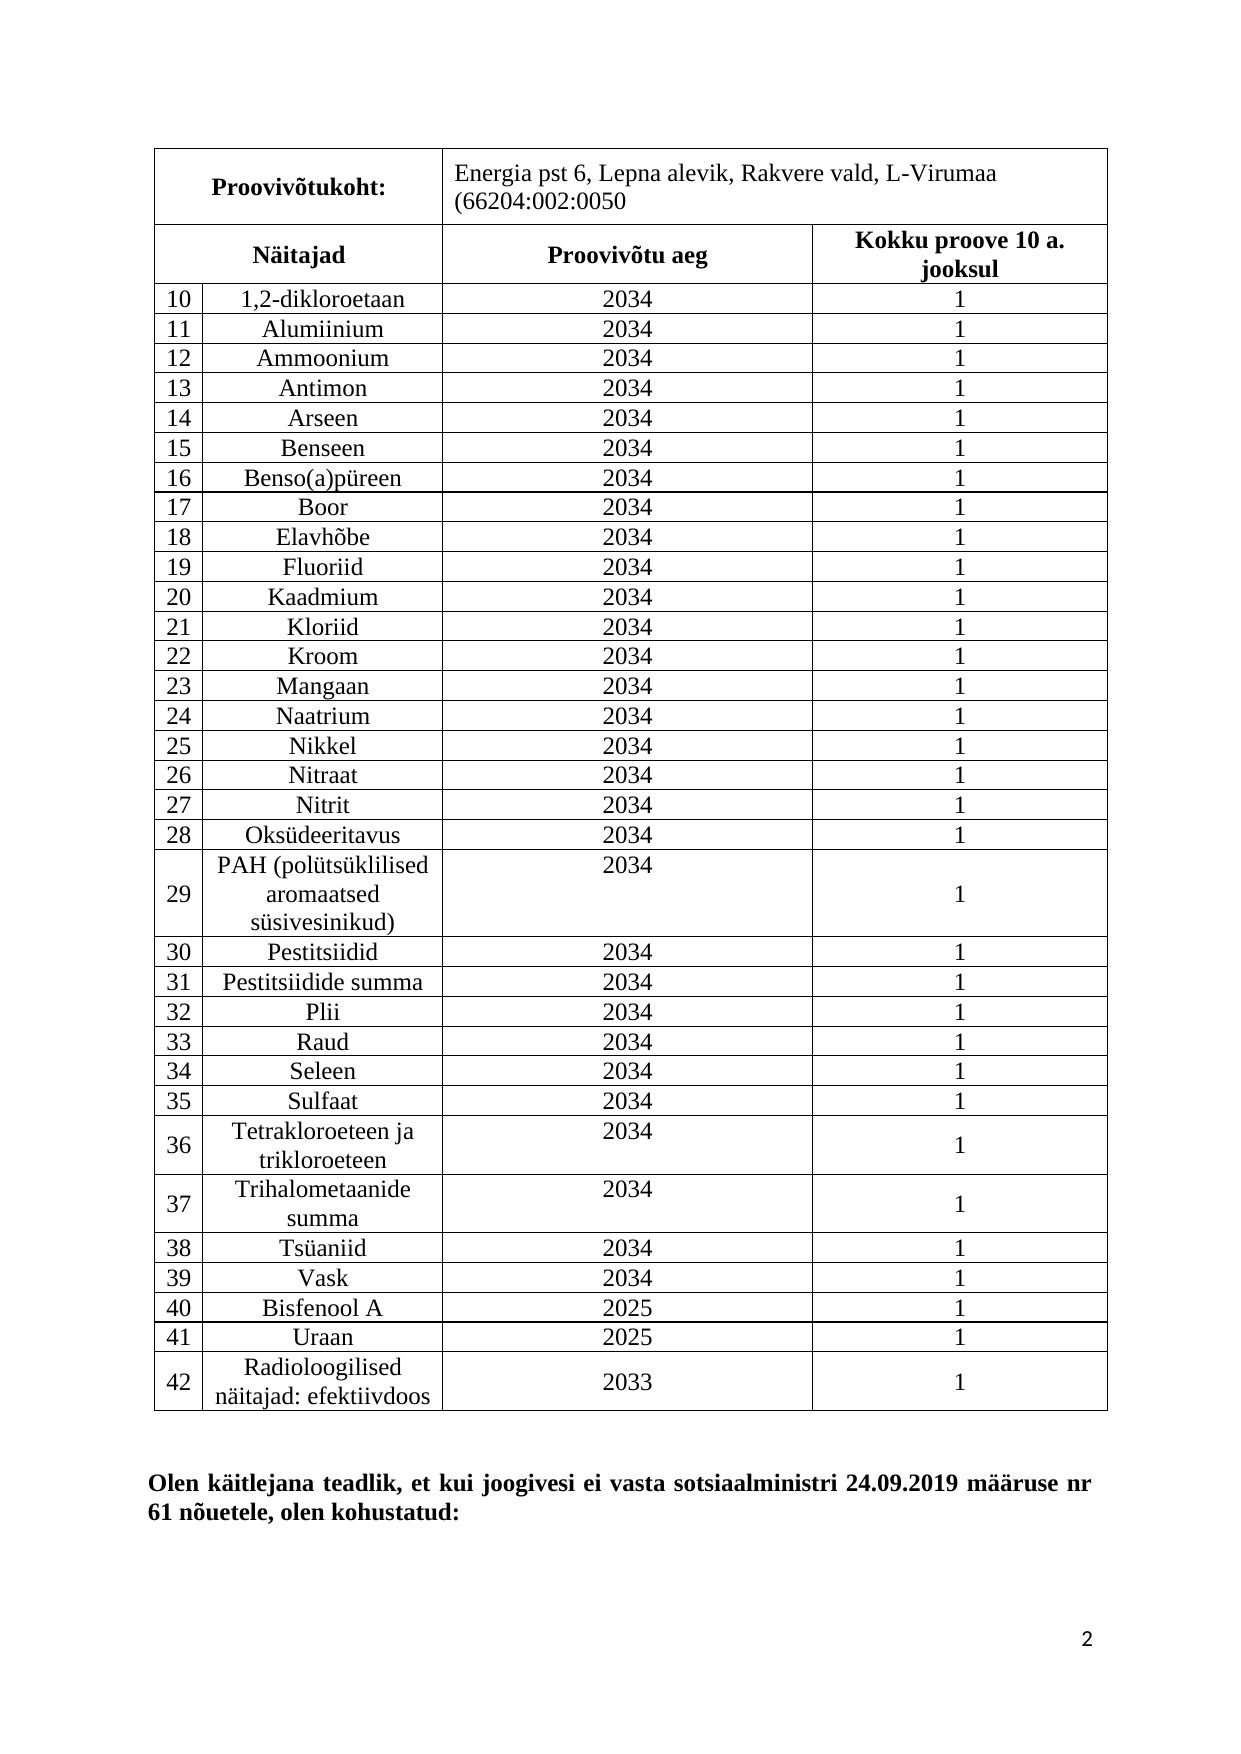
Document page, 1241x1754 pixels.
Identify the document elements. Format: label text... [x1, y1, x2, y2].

table_cell 2034 [443, 612, 812, 640]
table_cell Proovivõtukoht: [155, 149, 442, 224]
table_cell 37 [155, 1175, 202, 1232]
table_cell Radioloogilised näitajad: efektiivdoos [203, 1352, 442, 1410]
table_cell 2034 [443, 344, 812, 372]
table_cell 1 [813, 997, 1107, 1026]
table_cell 18 [155, 522, 202, 551]
table_cell 1 [813, 1056, 1107, 1085]
table_cell 1 [813, 463, 1107, 491]
table_cell 1 [813, 671, 1107, 700]
table_cell 1 [813, 373, 1107, 402]
table_cell 2034 [443, 1233, 812, 1262]
table_cell 26 [155, 761, 202, 789]
table_cell 10 [155, 284, 202, 313]
table_cell 2034 [443, 284, 812, 313]
table_cell 1 [813, 701, 1107, 730]
table_cell 2034 [443, 1056, 812, 1085]
table_cell 36 [155, 1116, 202, 1173]
table_cell 15 [155, 433, 202, 462]
table_cell 2034 [443, 314, 812, 342]
table_cell 2034 [443, 761, 812, 789]
table_cell 1 [813, 641, 1107, 670]
table_cell 2034 [443, 937, 812, 966]
table_cell Sulfaat [203, 1086, 442, 1115]
table_cell 2034 [443, 967, 812, 996]
table_cell 1 [813, 314, 1107, 342]
table_cell Alumiinium [203, 314, 442, 342]
table_cell 1 [813, 522, 1107, 551]
table_cell Tetrakloroeteen ja trikloroeteen [203, 1116, 442, 1173]
table_cell 1 [813, 612, 1107, 640]
table_cell 1 [813, 1116, 1107, 1173]
table_cell 1 [813, 403, 1107, 432]
table_cell 2025 [443, 1323, 812, 1351]
table_cell Bisfenool A [203, 1293, 442, 1321]
table_cell 35 [155, 1086, 202, 1115]
table_cell 2034 [443, 582, 812, 611]
table_cell 40 [155, 1293, 202, 1321]
table_cell 1 [813, 582, 1107, 611]
table_cell 31 [155, 967, 202, 996]
table_cell Nitraat [203, 761, 442, 789]
table_cell 12 [155, 344, 202, 372]
table_cell 20 [155, 582, 202, 611]
table_cell 2034 [443, 493, 812, 521]
table_cell Plii [203, 997, 442, 1026]
table_cell 1 [813, 1293, 1107, 1321]
table_cell 30 [155, 937, 202, 966]
table_cell 1 [813, 1352, 1107, 1410]
table_cell 25 [155, 731, 202, 759]
table_cell Nikkel [203, 731, 442, 759]
table_cell Naatrium [203, 701, 442, 730]
table_cell 42 [155, 1352, 202, 1410]
table_cell Kloriid [203, 612, 442, 640]
table_cell Fluoriid [203, 552, 442, 581]
table_cell 2034 [443, 997, 812, 1026]
table_cell 24 [155, 701, 202, 730]
table_cell 16 [155, 463, 202, 491]
table_cell Benseen [203, 433, 442, 462]
table_cell Elavhõbe [203, 522, 442, 551]
table_cell Ammoonium [203, 344, 442, 372]
table_cell 33 [155, 1027, 202, 1055]
table_cell 1 [813, 1027, 1107, 1055]
table_cell 34 [155, 1056, 202, 1085]
table_cell 11 [155, 314, 202, 342]
table_cell Trihalometaanide summa [203, 1175, 442, 1232]
table_cell Kokku proove 10 a. jooksul [813, 225, 1107, 283]
table_cell 21 [155, 612, 202, 640]
table_cell 13 [155, 373, 202, 402]
table_cell 2034 [443, 522, 812, 551]
table_cell 1 [813, 433, 1107, 462]
table_cell Arseen [203, 403, 442, 432]
table_cell Energia pst 6, Lepna alevik, Rakvere vald, L-Virumaa (66204:002:0050 [443, 149, 1107, 224]
table_cell 2033 [443, 1352, 812, 1410]
table_cell Boor [203, 493, 442, 521]
table_cell 2034 [443, 552, 812, 581]
table_cell Benso(a)püreen [203, 463, 442, 491]
table_cell 1 [813, 761, 1107, 789]
table_cell Seleen [203, 1056, 442, 1085]
table_cell 32 [155, 997, 202, 1026]
table_cell Pestitsiidid [203, 937, 442, 966]
table_cell 39 [155, 1263, 202, 1292]
table_cell 2034 [443, 1116, 812, 1173]
table_cell 2034 [443, 850, 812, 936]
table_cell 2034 [443, 731, 812, 759]
table_cell 23 [155, 671, 202, 700]
table_cell 41 [155, 1323, 202, 1351]
table_cell 29 [155, 850, 202, 936]
table_cell 2034 [443, 403, 812, 432]
table_cell 2034 [443, 820, 812, 849]
table_cell 1 [813, 820, 1107, 849]
table_cell 14 [155, 403, 202, 432]
table_cell 2034 [443, 701, 812, 730]
table_cell 1 [813, 1175, 1107, 1232]
table_cell 17 [155, 493, 202, 521]
table_cell Raud [203, 1027, 442, 1055]
text Olen käitlejana teadlik, et kui joogivesi ei vasta sotsiaalministri 24.09.2019 määruse nr 61 nõuetele, olen kohustatud: [148, 1468, 1093, 1526]
table_cell Kaadmium [203, 582, 442, 611]
table_cell 2034 [443, 790, 812, 819]
table_cell 2034 [443, 1027, 812, 1055]
table_cell Pestitsiidide summa [203, 967, 442, 996]
table_cell PAH (polütsüklilised aromaatsed süsivesinikud) [203, 850, 442, 936]
table_cell 2025 [443, 1293, 812, 1321]
table_cell Tsüaniid [203, 1233, 442, 1262]
table_cell Näitajad [155, 225, 442, 283]
table_cell Proovivõtu aeg [443, 225, 812, 283]
table_cell 2034 [443, 373, 812, 402]
table_cell 1 [813, 731, 1107, 759]
table_cell Mangaan [203, 671, 442, 700]
table_cell Nitrit [203, 790, 442, 819]
table_cell 2034 [443, 641, 812, 670]
table_cell 28 [155, 820, 202, 849]
table_cell 2034 [443, 463, 812, 491]
table_cell Uraan [203, 1323, 442, 1351]
table_cell 1 [813, 344, 1107, 372]
table_cell 22 [155, 641, 202, 670]
table_cell 1 [813, 790, 1107, 819]
table_cell 2034 [443, 671, 812, 700]
table_cell 2034 [443, 1175, 812, 1232]
table_cell Antimon [203, 373, 442, 402]
table_cell 2034 [443, 1086, 812, 1115]
table_cell 1 [813, 284, 1107, 313]
table_cell 1 [813, 493, 1107, 521]
table_cell 27 [155, 790, 202, 819]
table_cell 1 [813, 1233, 1107, 1262]
table_cell 1 [813, 1263, 1107, 1292]
table_cell 1 [813, 1086, 1107, 1115]
table_cell 1 [813, 937, 1107, 966]
table_cell 1 [813, 850, 1107, 936]
table_cell Kroom [203, 641, 442, 670]
table_cell 1 [813, 552, 1107, 581]
table_cell Oksüdeeritavus [203, 820, 442, 849]
table_cell 38 [155, 1233, 202, 1262]
table_cell Vask [203, 1263, 442, 1292]
table_cell 1 [813, 967, 1107, 996]
table_cell 1,2-dikloroetaan [203, 284, 442, 313]
table_cell 2034 [443, 433, 812, 462]
table_cell 1 [813, 1323, 1107, 1351]
table_cell 19 [155, 552, 202, 581]
table_cell 2034 [443, 1263, 812, 1292]
